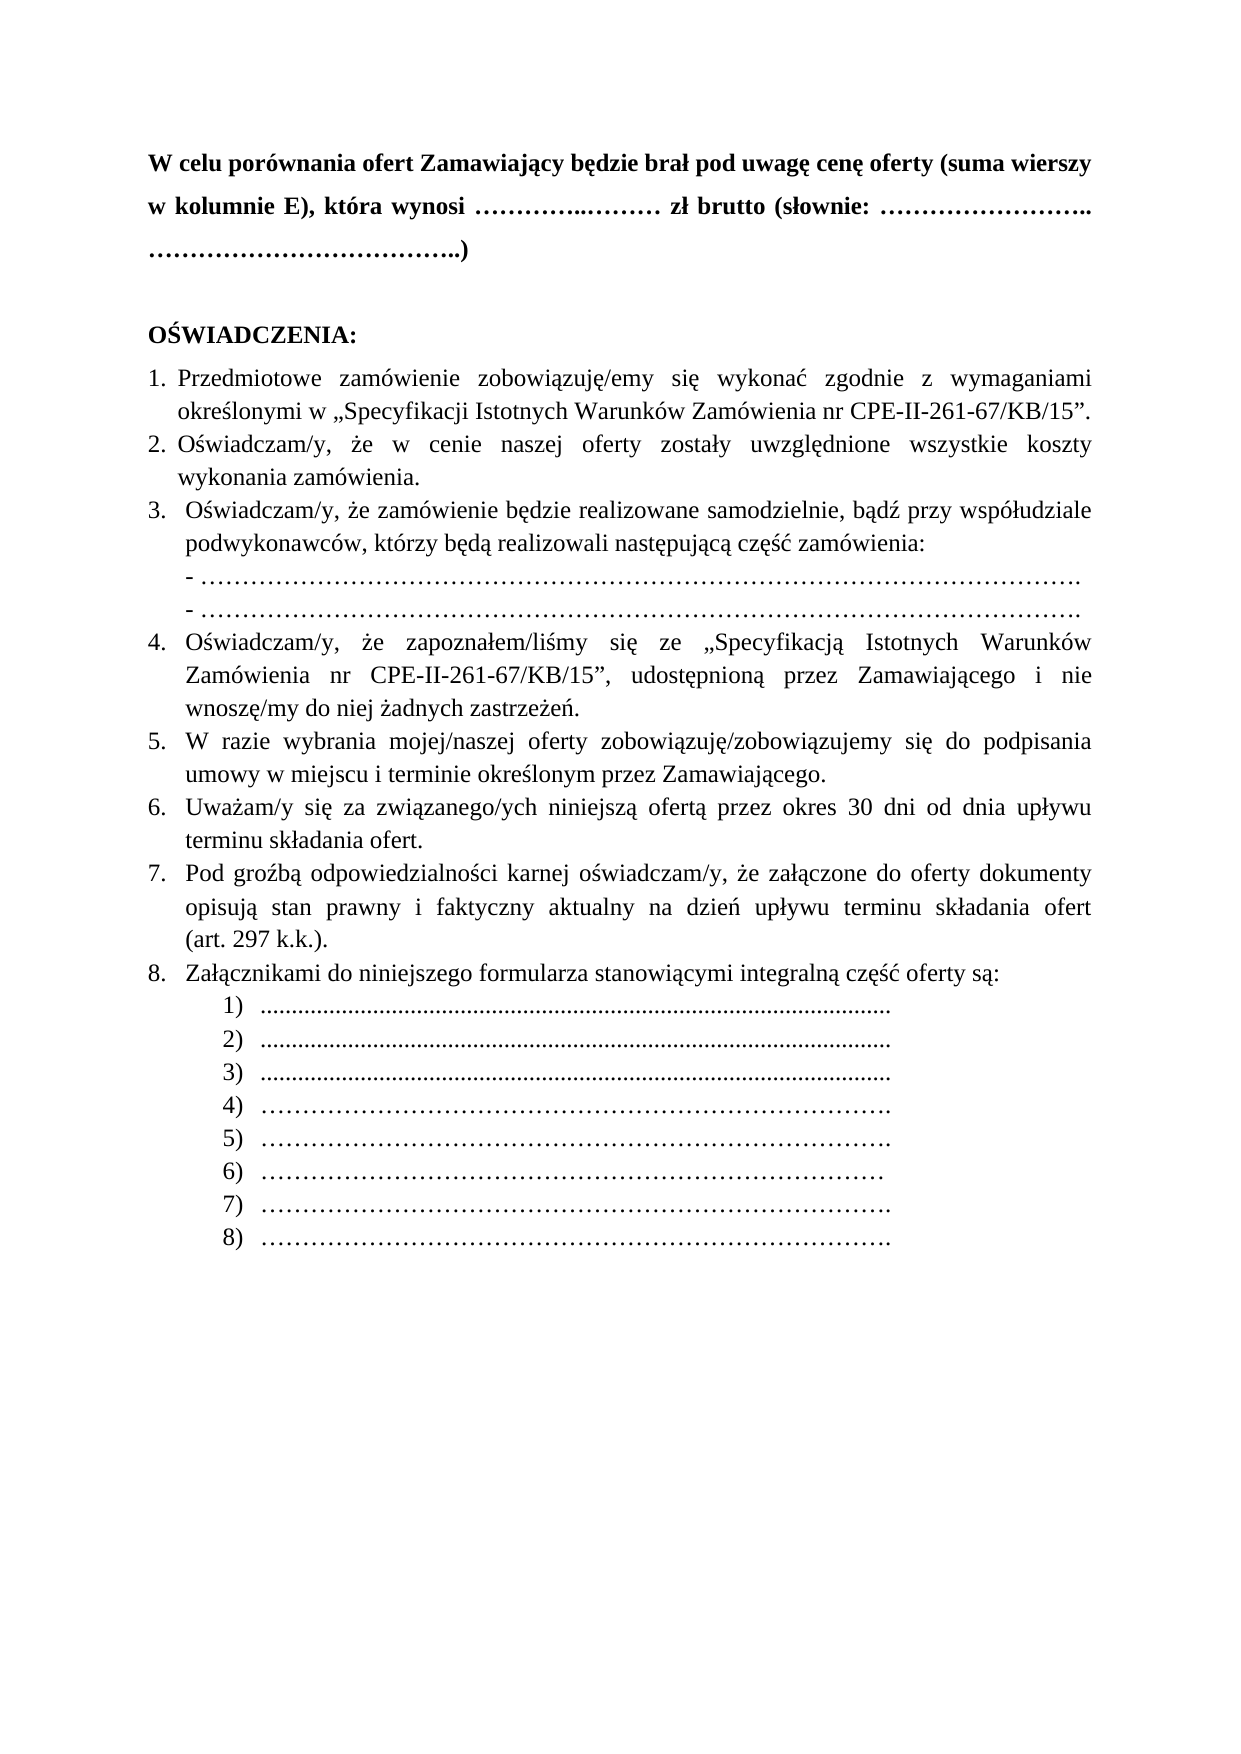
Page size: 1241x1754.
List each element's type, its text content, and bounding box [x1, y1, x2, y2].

list Pod groźbą odpowiedzialności karnej oświadczam/y, że załączone do oferty dokumenty opisują stan prawny i faktyczny aktualny na dzień upływu terminu składania ofert (art. 297 k.k.). [148, 858, 1093, 953]
list …………………………………………………………………. [222, 1090, 1093, 1118]
list ………………………………………………………………… [222, 1156, 1093, 1184]
text - ……………………………………………………………………………………………. [185, 594, 1093, 623]
list Uważam/y się za związanego/ych niniejszą ofertą przez okres 30 dni od dnia upływu terminu składania ofert. [148, 792, 1093, 854]
list W razie wybrania mojej/naszej oferty zobowiązuję/zobowiązujemy się do podpisania umowy w miejscu i terminie określonym przez Zamawiającego. [148, 726, 1093, 788]
list ..................................................................................................... [222, 991, 1093, 1019]
list …………………………………………………………………. [222, 1123, 1093, 1151]
list …………………………………………………………………. [222, 1222, 1093, 1251]
text OŚWIADCZENIA: [148, 320, 1093, 349]
list Załącznikami do niniejszego formularza stanowiącymi integralną część oferty są: [148, 958, 1093, 986]
list ..................................................................................................... [222, 1024, 1093, 1052]
text W celu porównania ofert Zamawiający będzie brał pod uwagę cenę oferty (suma wierszy w kolumnie E), która wynosi …………..……… zł brutto (słownie: ……………………..………………………………..) [148, 148, 1093, 263]
list Oświadczam/y, że w cenie naszej oferty zostały uwzględnione wszystkie koszty wykonania zamówienia. [148, 429, 1093, 491]
list Oświadczam/y, że zamówienie będzie realizowane samodzielnie, bądź przy współudziale podwykonawców, którzy będą realizowali następującą część zamówienia: [148, 495, 1093, 557]
list …………………………………………………………………. [222, 1189, 1093, 1217]
list Oświadczam/y, że zapoznałem/liśmy się ze „Specyfikacją Istotnych Warunków Zamówienia nr CPE-II-261-67/KB/15”, udostępnioną przez Zamawiającego i nie wnoszę/my do niej żadnych zastrzeżeń. [148, 627, 1093, 722]
text - ……………………………………………………………………………………………. [185, 561, 1093, 590]
list ..................................................................................................... [222, 1057, 1093, 1085]
list Przedmiotowe zamówienie zobowiązuję/emy się wykonać zgodnie z wymaganiami określonymi w „Specyfikacji Istotnych Warunków Zamówienia nr CPE-II-261-67/KB/15”. [148, 363, 1093, 425]
